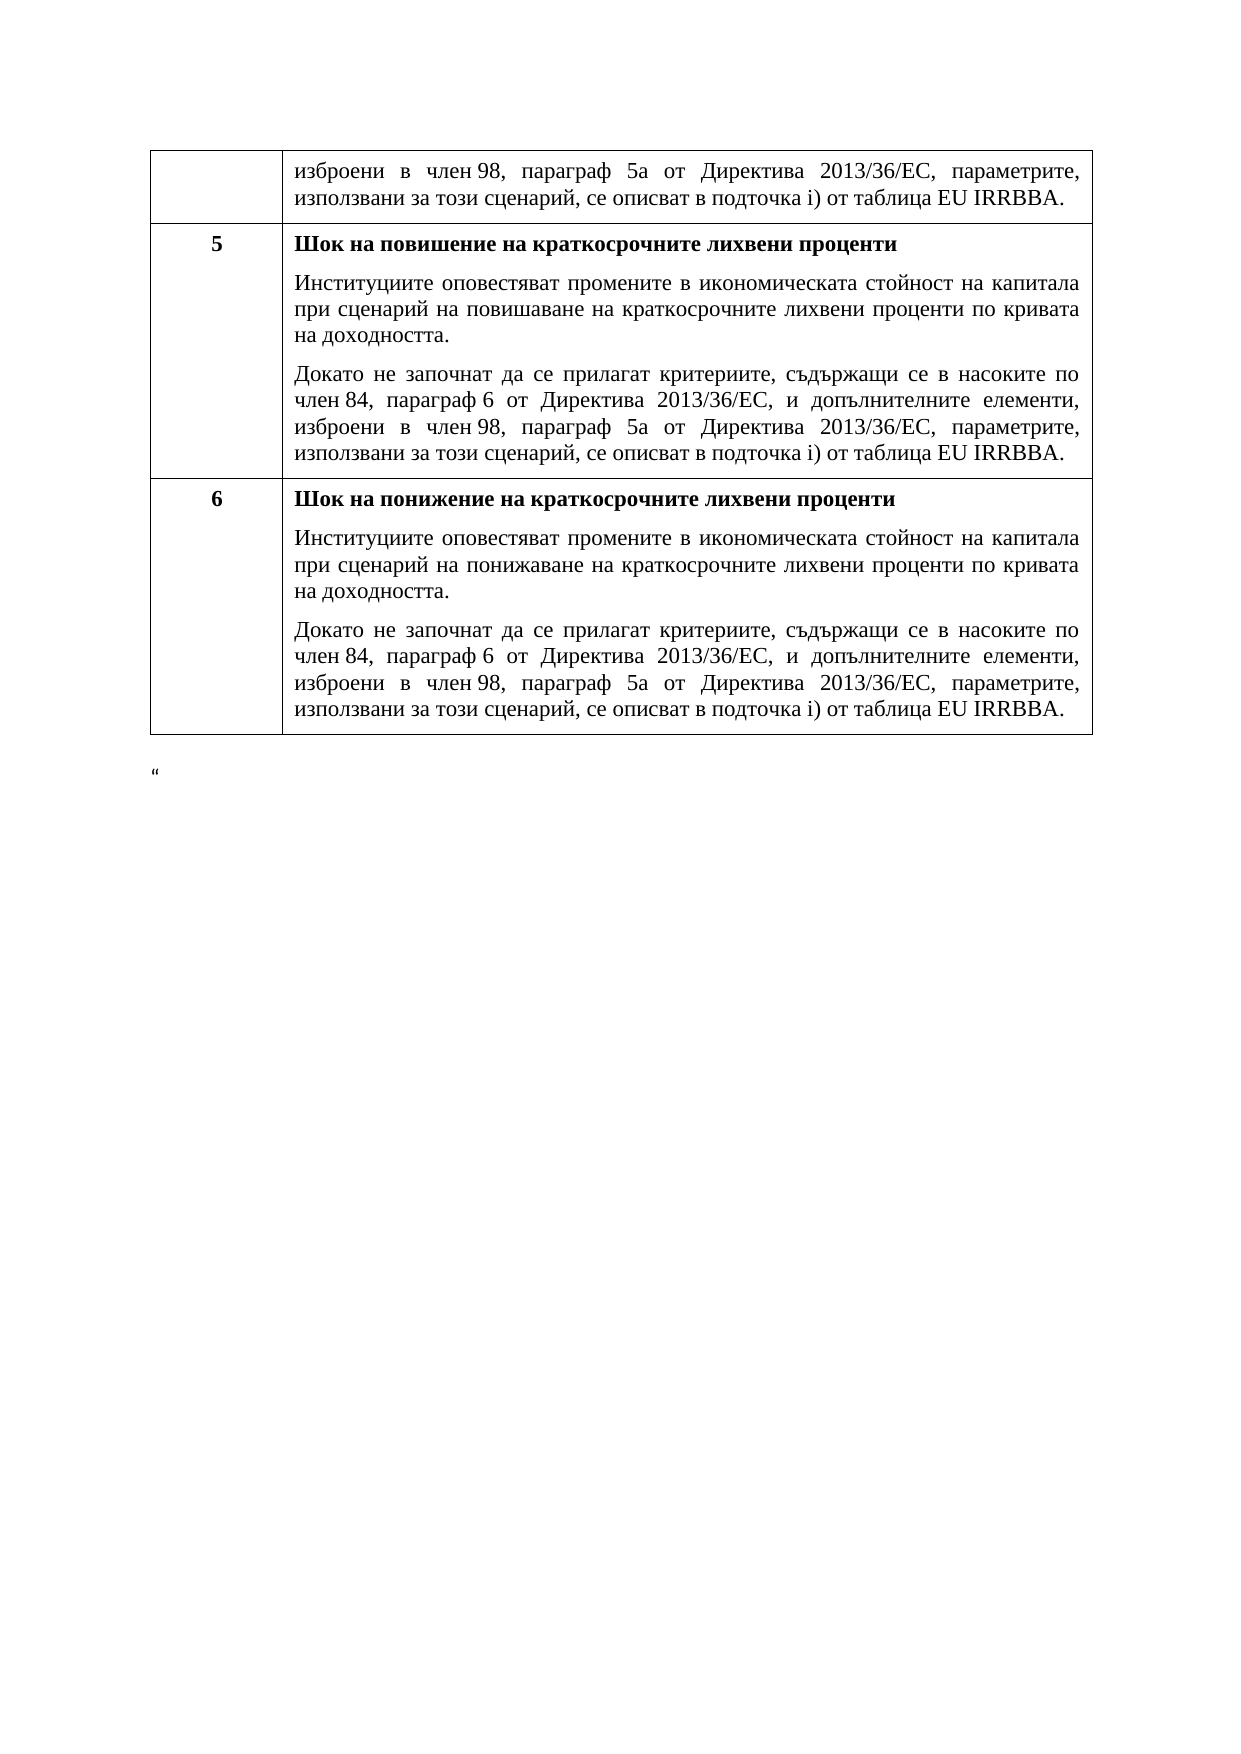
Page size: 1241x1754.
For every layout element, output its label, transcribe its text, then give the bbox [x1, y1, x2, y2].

table_cell Шок на понижение на краткосрочните лихвени проценти Институциите оповестяват промените в икономическата стойност на капитала при сценарий на понижаване на краткосрочните лихвени проценти по кривата на доходността. Докато не започнат да се прилагат критериите, съдържащи се в насоките по член 84, параграф 6 от Директива 2013/36/ЕС, и допълнителните елементи, изброени в член 98, параграф 5а от Директива 2013/36/ЕС, параметрите, използвани за този сценарий, се описват в подточка i) от таблица EU IRRBBA. [283, 479, 1092, 734]
table_cell 5 [151, 224, 282, 478]
text “ [150, 763, 1090, 791]
table_cell 4 [151, 151, 282, 222]
table_cell 6 [151, 479, 282, 734]
table_cell Шок на повишение на краткосрочните лихвени проценти Институциите оповестяват промените в икономическата стойност на капитала при сценарий на повишаване на краткосрочните лихвени проценти по кривата на доходността. Докато не започнат да се прилагат критериите, съдържащи се в насоките по член 84, параграф 6 от Директива 2013/36/ЕС, и допълнителните елементи, изброени в член 98, параграф 5а от Директива 2013/36/ЕС, параметрите, използвани за този сценарий, се описват в подточка i) от таблица EU IRRBBA. [283, 224, 1092, 478]
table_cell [283, 151, 1092, 222]
